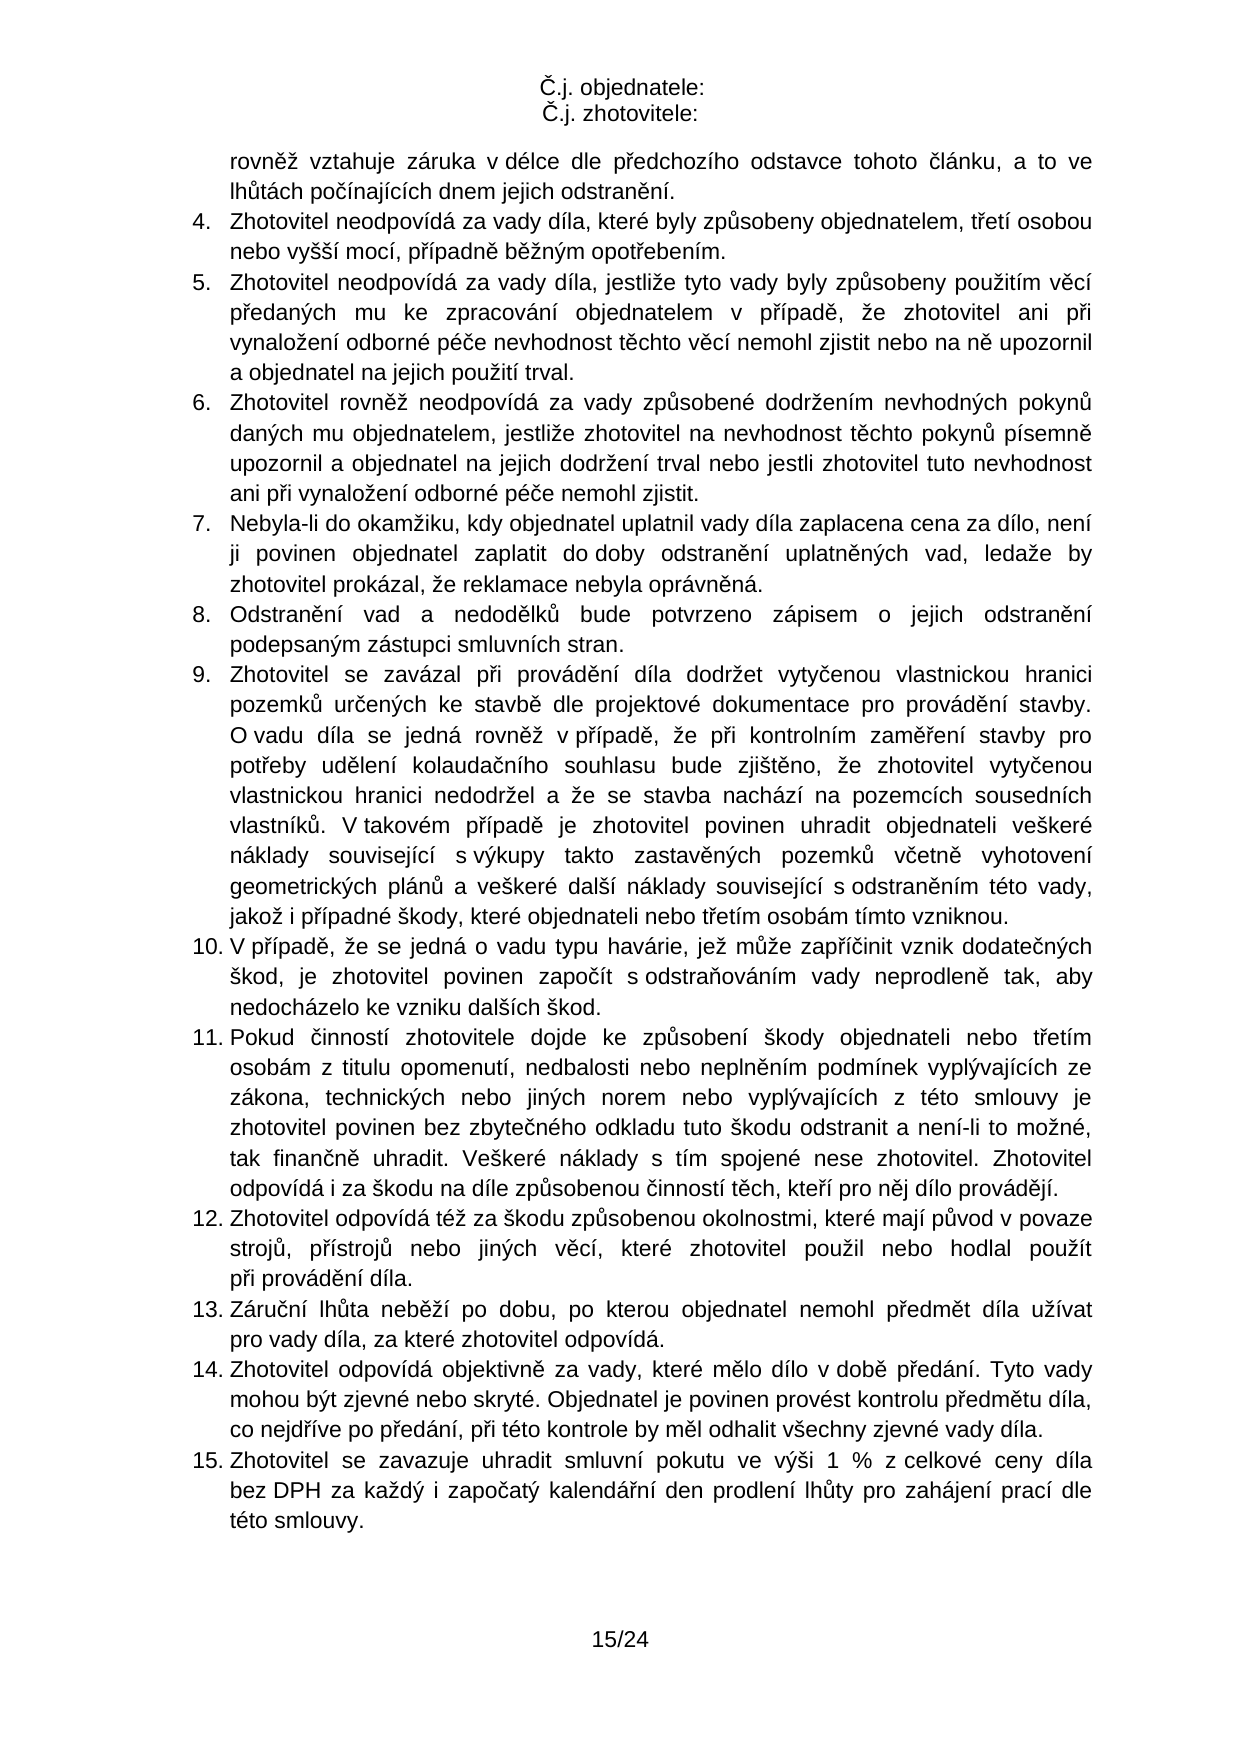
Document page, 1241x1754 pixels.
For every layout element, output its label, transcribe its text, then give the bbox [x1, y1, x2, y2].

list Zhotovitel neodpovídá za vady díla, které byly způsobeny objednatelem, třetí osobou nebo vyšší mocí, případně běžným opotřebením. [192, 208, 1093, 264]
list Pokud činností zhotovitele dojde ke způsobení škody objednateli nebo třetím osobám z titulu opomenutí, nedbalosti nebo neplněním podmínek vyplývajících ze zákona, technických nebo jiných norem nebo vyplývajících z této smlouvy je zhotovitel povinen bez zbytečného odkladu tuto škodu odstranit a není-li to možné, tak finančně uhradit. Veškeré náklady s tím spojené nese zhotovitel. Zhotovitel odpovídá i za škodu na díle způsobenou činností těch, kteří pro něj dílo provádějí. [192, 1024, 1093, 1201]
list V případě, že se jedná o vadu typu havárie, jež může zapříčinit vznik dodatečných škod, je zhotovitel povinen započít s odstraňováním vady neprodleně tak, aby nedocházelo ke vzniku dalších škod. [192, 933, 1093, 1020]
list Zhotovitel rovněž neodpovídá za vady způsobené dodržením nevhodných pokynů daných mu objednatelem, jestliže zhotovitel na nevhodnost těchto pokynů písemně upozornil a objednatel na jejich dodržení trval nebo jestli zhotovitel tuto nevhodnost ani při vynaložení odborné péče nemohl zjistit. [192, 389, 1093, 506]
list Zhotovitel odpovídá též za škodu způsobenou okolnostmi, které mají původ v povaze strojů, přístrojů nebo jiných věcí, které zhotovitel použil nebo hodlal použít při provádění díla. [192, 1205, 1093, 1292]
list Odstranění vad a nedodělků bude potvrzeno zápisem o jejich odstranění podepsaným zástupci smluvních stran. [192, 601, 1093, 657]
list Zhotovitel odpovídá objektivně za vady, které mělo dílo v době předání. Tyto vady mohou být zjevné nebo skryté. Objednatel je povinen provést kontrolu předmětu díla, co nejdříve po předání, při této kontrole by měl odhalit všechny zjevné vady díla. [192, 1356, 1093, 1443]
list Zhotovitel neodpovídá za vady díla, jestliže tyto vady byly způsobeny použitím věcí předaných mu ke zpracování objednatelem v případě, že zhotovitel ani při vynaložení odborné péče nevhodnost těchto věcí nemohl zjistit nebo na ně upozornil a objednatel na jejich použití trval. [192, 268, 1093, 385]
list Nebyla-li do okamžiku, kdy objednatel uplatnil vady díla zaplacena cena za dílo, není ji povinen objednatel zaplatit do doby odstranění uplatněných vad, ledaže by zhotovitel prokázal, že reklamace nebyla oprávněná. [192, 510, 1093, 597]
list Zhotovitel se zavazuje uhradit smluvní pokutu ve výši 1 % z celkové ceny díla bez DPH za každý i započatý kalendářní den prodlení lhůty pro zahájení prací dle této smlouvy. [192, 1447, 1093, 1533]
list Záruční lhůta neběží po dobu, po kterou objednatel nemohl předmět díla užívat pro vady díla, za které zhotovitel odpovídá. [192, 1296, 1093, 1352]
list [192, 148, 1093, 204]
list Zhotovitel se zavázal při provádění díla dodržet vytyčenou vlastnickou hranici pozemků určených ke stavbě dle projektové dokumentace pro provádění stavby. O vadu díla se jedná rovněž v případě, že při kontrolním zaměření stavby pro potřeby udělení kolaudačního souhlasu bude zjištěno, že zhotovitel vytyčenou vlastnickou hranici nedodržel a že se stavba nachází na pozemcích sousedních vlastníků. V takovém případě je zhotovitel povinen uhradit objednateli veškeré náklady související s výkupy takto zastavěných pozemků včetně vyhotovení geometrických plánů a veškeré další náklady související s odstraněním této vady, jakož i případné škody, které objednateli nebo třetím osobám tímto vzniknou. [192, 661, 1093, 929]
